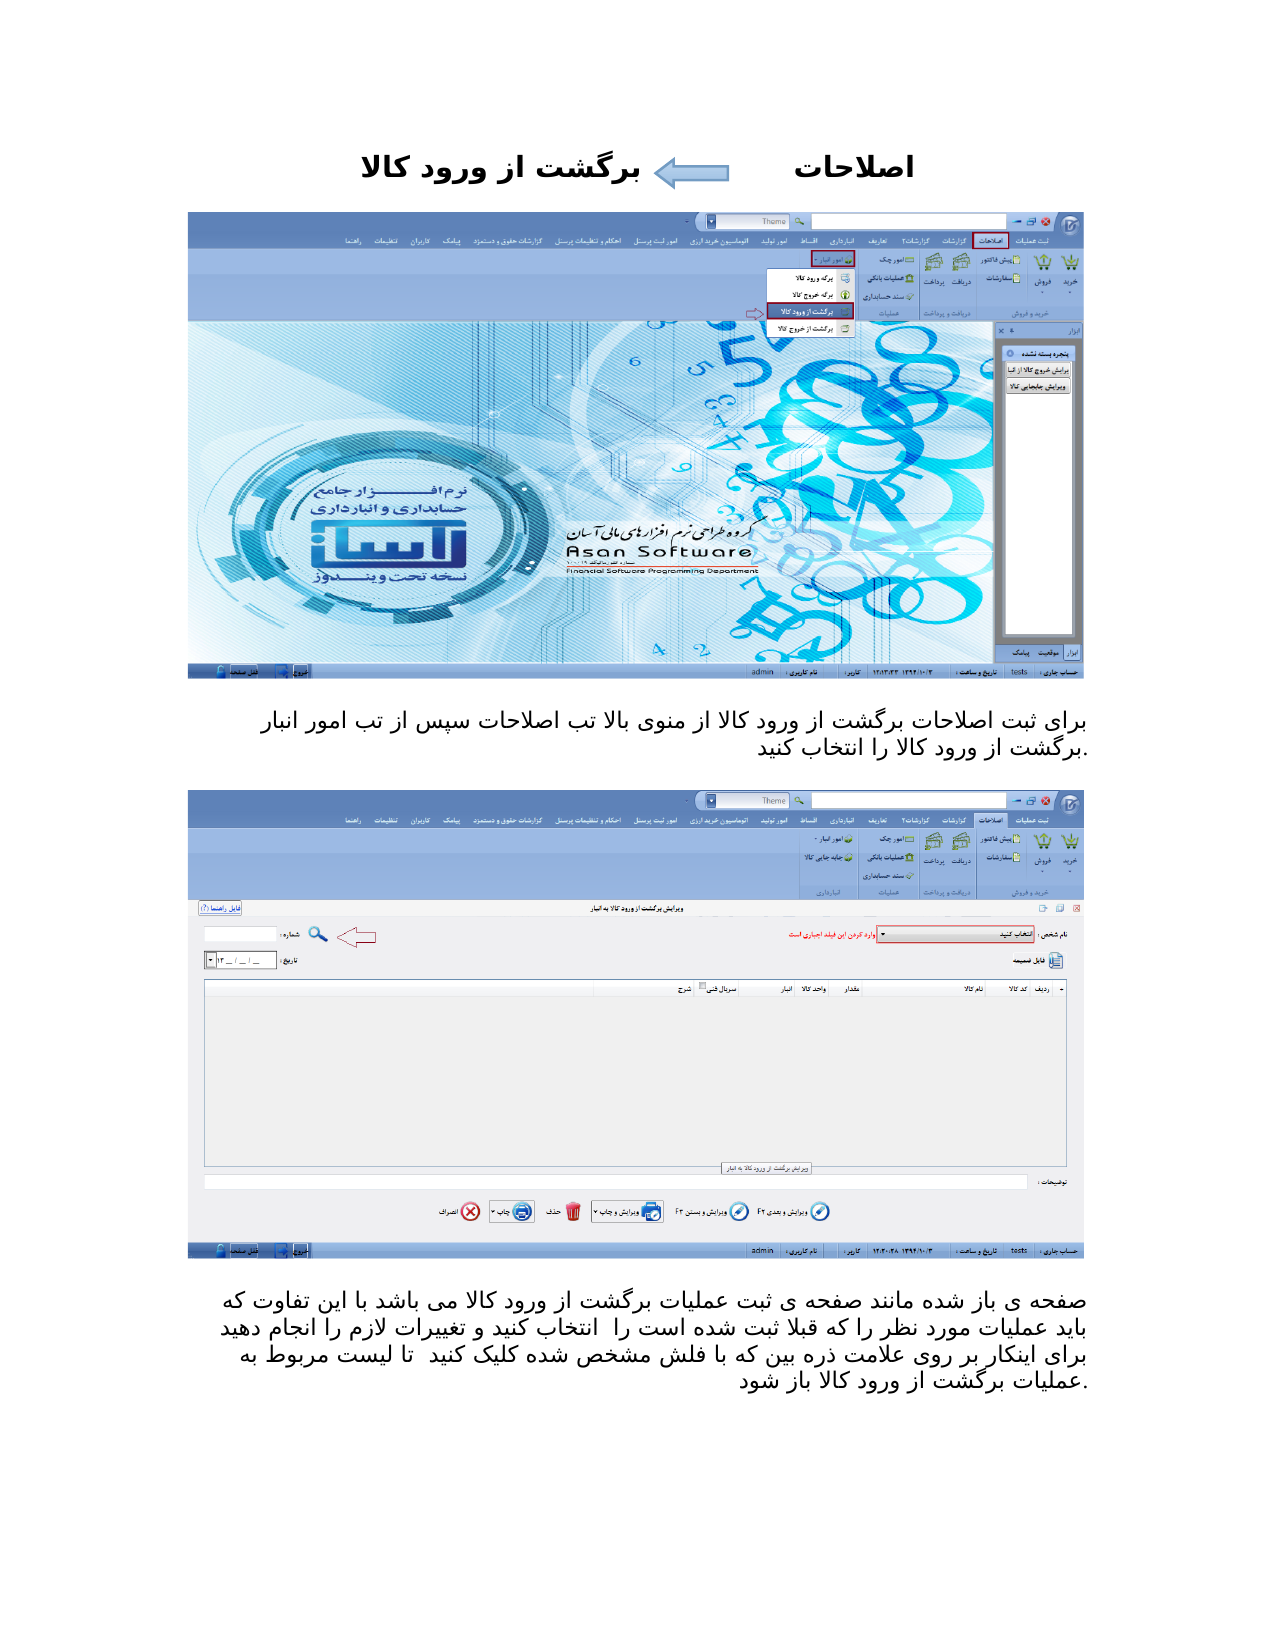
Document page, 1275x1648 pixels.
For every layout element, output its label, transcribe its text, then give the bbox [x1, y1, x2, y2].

text برای ثبت اصلاحات برگشت از ورود کالا از منوی بالا تب اصلاحات سپس از تب امور انبار برگشت از ورود کالا را انتخاب کنید. [187, 707, 1088, 761]
text صفحه ی باز شده مانند صفحه ی ثبت عملیات برگشت از ورود کالا می باشد با این تفاوت که باید عملیات مورد نظر را که قبلا ثبت شده است را انتخاب کنید و تغییرات لازم را انجام دهید برای اینکار بر روی علامت ذره بین که با فلش مشخص شده کلیک کنید تا لیست مربوط به عملیات برگشت از ورود کالا باز شود. [187, 1288, 1088, 1394]
picture [187, 789, 1088, 1259]
text اصلاحات برگشت از ورود کالا [187, 150, 1088, 184]
picture [187, 212, 1088, 679]
